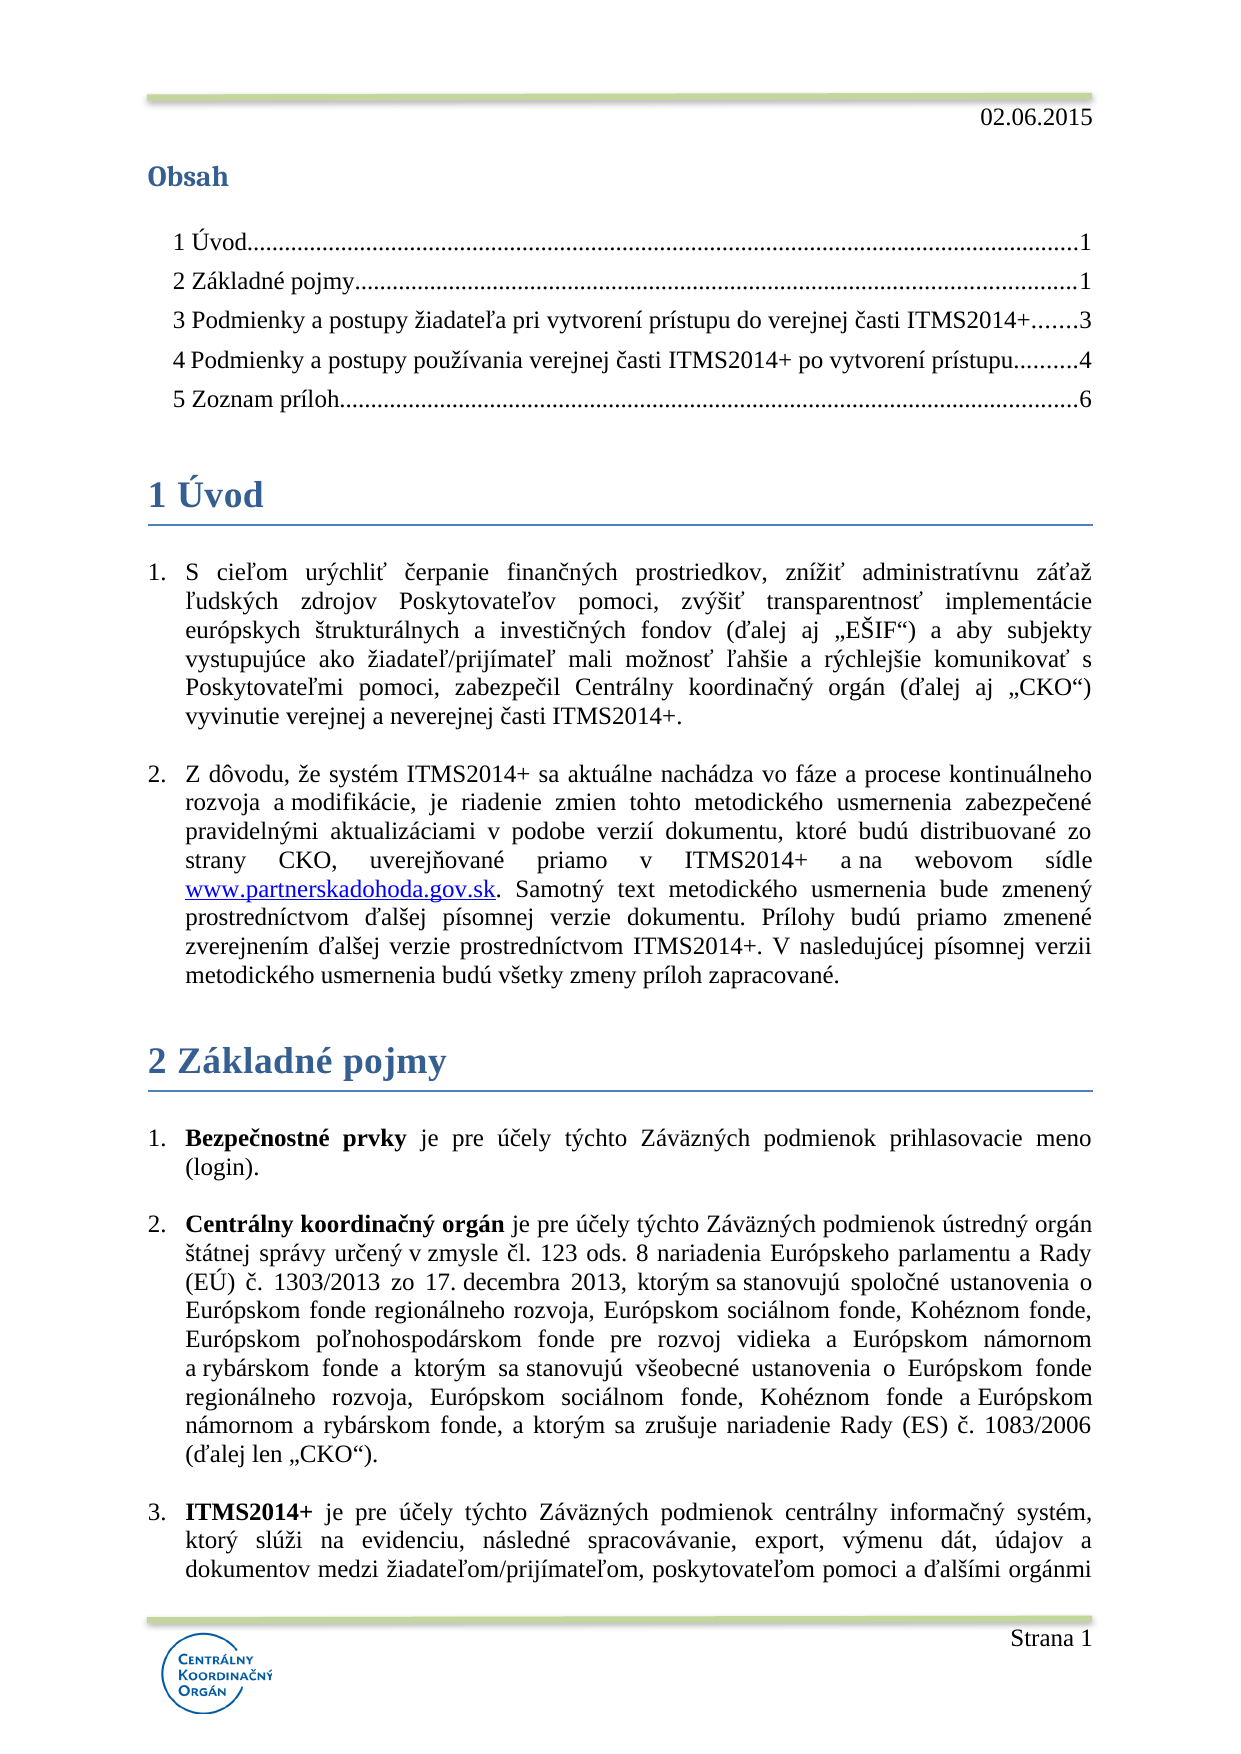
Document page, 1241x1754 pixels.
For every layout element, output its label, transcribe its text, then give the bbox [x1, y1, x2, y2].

picture [159, 1631, 272, 1713]
list Bezpečnostné prvky je pre účely týchto Záväzných podmienok prihlasovacie meno (login). [148, 1123, 1093, 1181]
list Z dôvodu, že systém ITMS2014+ sa aktuálne nachádza vo fáze a procese kontinuálneho rozvoja a modifikácie, je riadenie zmien tohto metodického usmernenia zabezpečené pravidelnými aktualizáciami v podobe verzií dokumentu, ktoré budú distribuované zo strany CKO, uverejňované priamo v ITMS2014+ a na webovom sídle www.partnerskadohoda.gov.sk. Samotný text metodického usmernenia bude zmenený prostredníctvom ďalšej písomnej verzie dokumentu. Prílohy budú priamo zmenené zverejnením ďalšej verzie prostredníctvom ITMS2014+. V nasledujúcej písomnej verzii metodického usmernenia budú všetky zmeny príloh zapracované. [148, 759, 1093, 989]
list Centrálny koordinačný orgán je pre účely týchto Záväzných podmienok ústredný orgán štátnej správy určený v zmysle čl. 123 ods. 8 nariadenia Európskeho parlamentu a Rady (EÚ) č. 1303/2013 zo 17. decembra 2013, ktorým sa stanovujú spoločné ustanovenia o Európskom fonde regionálneho rozvoja, Európskom sociálnom fonde, Kohéznom fonde, Európskom poľnohospodárskom fonde pre rozvoj vidieka a Európskom námornom a rybárskom fonde a ktorým sa stanovujú všeobecné ustanovenia o Európskom fonde regionálneho rozvoja, Európskom sociálnom fonde, Kohéznom fonde a Európskom námornom a rybárskom fonde, a ktorým sa zrušuje nariadenie Rady (ES) č. 1083/2006 (ďalej len „CKO“). [148, 1209, 1093, 1468]
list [148, 1497, 1093, 1583]
text 2 Základné pojmy [148, 1038, 1093, 1090]
list S cieľom urýchliť čerpanie finančných prostriedkov, znížiť administratívnu záťaž ľudských zdrojov Poskytovateľov pomoci, zvýšiť transparentnosť implementácie európskych štrukturálnych a investičných fondov (ďalej aj „EŠIF“) a aby subjekty vystupujúce ako žiadateľ/prijímateľ mali možnosť ľahšie a rýchlejšie komunikovať s Poskytovateľmi pomoci, zabezpečil Centrálny koordinačný orgán (ďalej aj „CKO“) vyvinutie verejnej a neverejnej časti ITMS2014+. [148, 557, 1093, 730]
text 1 Úvod [148, 473, 1093, 524]
